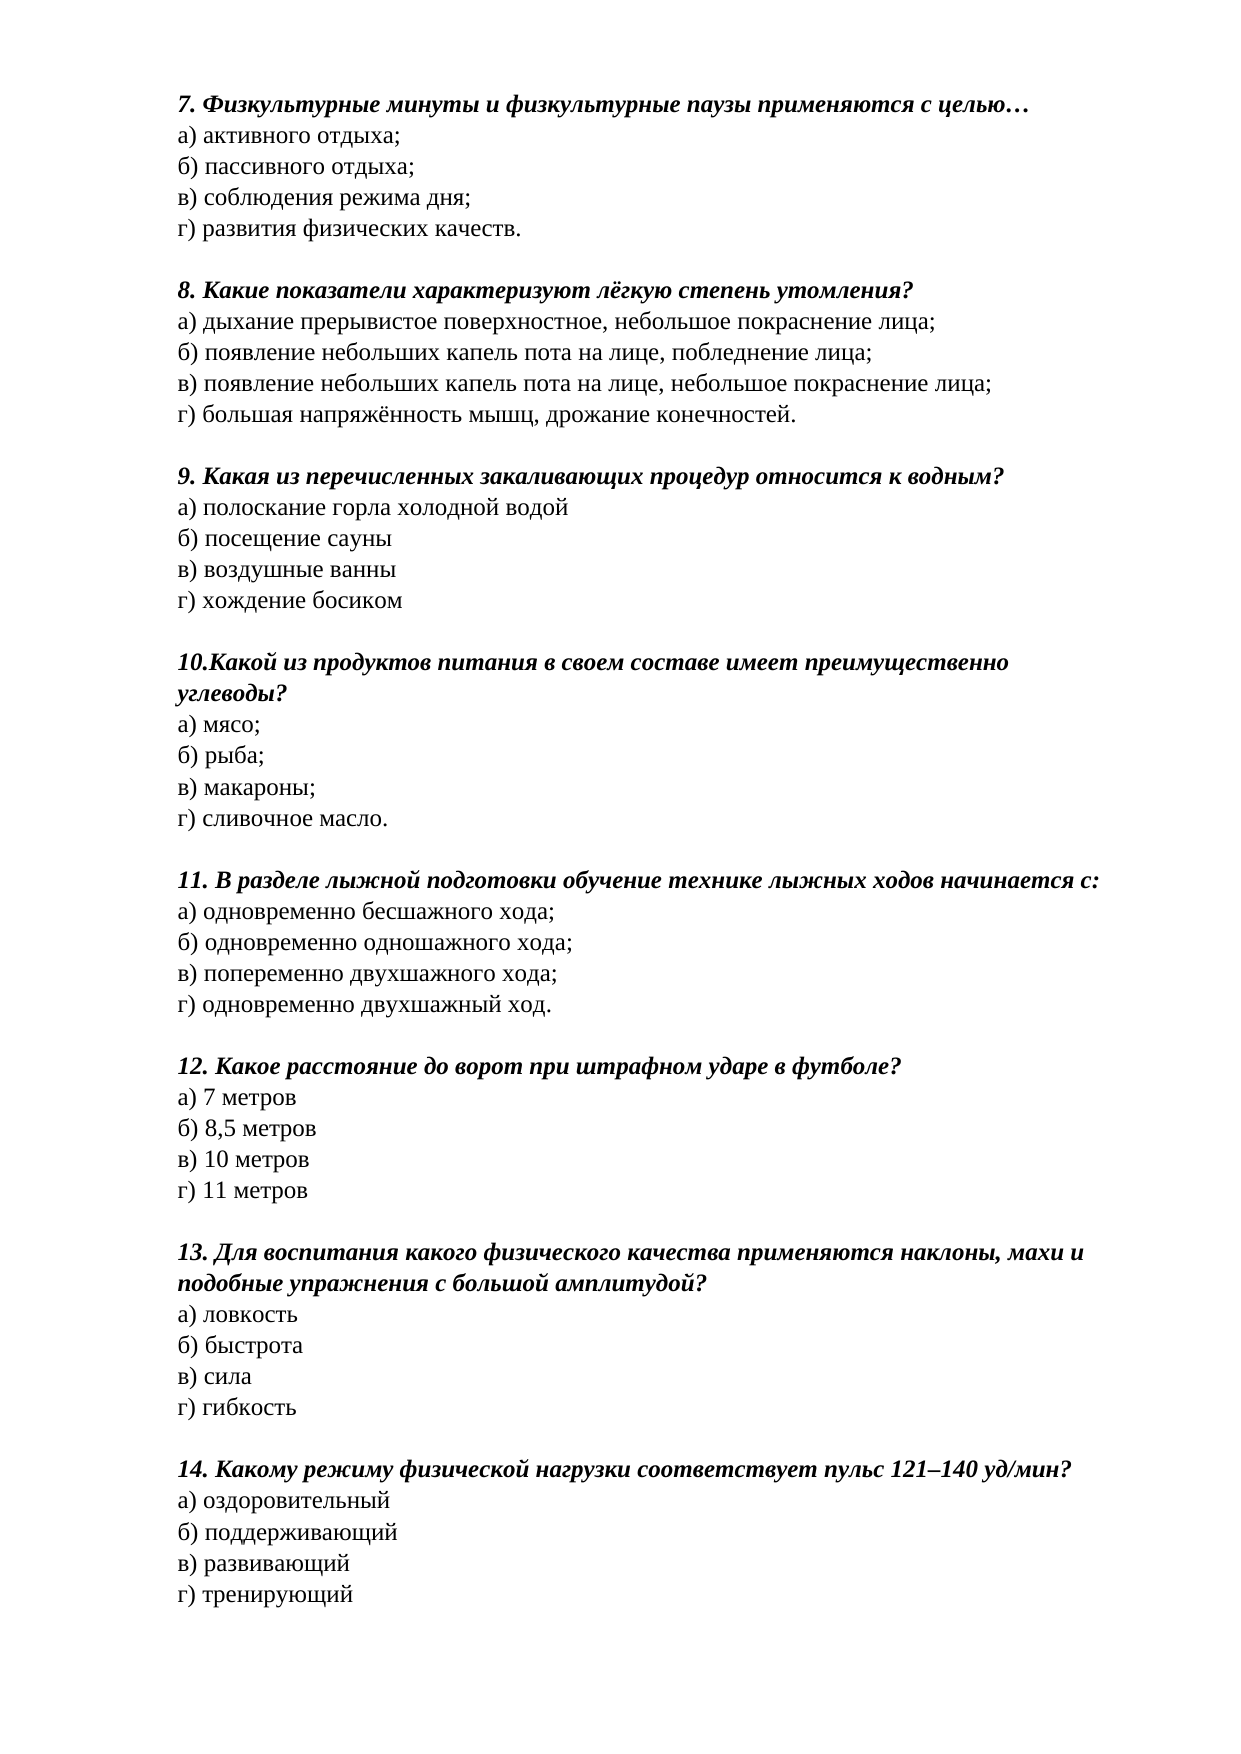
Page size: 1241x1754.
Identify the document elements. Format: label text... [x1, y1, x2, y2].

text в) попеременно двухшажного хода; [177, 958, 1152, 987]
text б) поддерживающий [177, 1517, 1152, 1545]
text 13. Для воспитания какого физического качества применяются наклоны, махи и подобные упражнения с большой амплитудой? [177, 1237, 1152, 1297]
text 7. Физкультурные минуты и физкультурные паузы применяются с целью… [177, 89, 1152, 117]
text б) пассивного отдыха; [177, 151, 1152, 179]
text а) ловкость [177, 1299, 1152, 1328]
text углеводы? [177, 678, 1152, 707]
text в) появление небольших капель пота на лице, небольшое покраснение лица; [177, 368, 1152, 397]
text г) одновременно двухшажный ход. [177, 989, 1152, 1018]
text б) рыба; [177, 741, 1152, 769]
text б) быстрота [177, 1330, 1152, 1359]
text г) гибкость [177, 1392, 1152, 1421]
text г) большая напряжённость мышц, дрожание конечностей. [177, 399, 1152, 428]
text в) сила [177, 1361, 1152, 1390]
text в) воздушные ванны [177, 554, 1152, 583]
text 9. Какая из перечисленных закаливающих процедур относится к водным? [177, 461, 1152, 490]
text г) тренирующий [177, 1579, 1152, 1638]
text г) развития физических качеств. [177, 213, 1152, 242]
text б) появление небольших капель пота на лице, побледнение лица; [177, 337, 1152, 366]
text а) оздоровительный [177, 1486, 1152, 1514]
text а) 7 метров [177, 1082, 1152, 1111]
text г) хождение босиком [177, 585, 1152, 614]
text а) полоскание горла холодной водой [177, 492, 1152, 521]
text 10.Какой из продуктов питания в своем составе имеет преимущественно [177, 647, 1152, 676]
text в) 10 метров [177, 1144, 1152, 1173]
text в) развивающий [177, 1548, 1152, 1576]
text б) посещение сауны [177, 523, 1152, 552]
text г) сливочное масло. [177, 803, 1152, 831]
text в) макароны; [177, 772, 1152, 800]
text 11. В разделе лыжной подготовки обучение технике лыжных ходов начинается с: [177, 865, 1152, 893]
text б) одновременно одношажного хода; [177, 927, 1152, 956]
text г) 11 метров [177, 1175, 1152, 1204]
text б) 8,5 метров [177, 1113, 1152, 1142]
text а) мясо; [177, 709, 1152, 738]
text 8. Какие показатели характеризуют лёгкую степень утомления? [177, 275, 1152, 304]
text 12. Какое расстояние до ворот при штрафном ударе в футболе? [177, 1051, 1152, 1080]
text а) дыхание прерывистое поверхностное, небольшое покраснение лица; [177, 306, 1152, 335]
text 14. Какому режиму физической нагрузки соответствует пульс 121–140 уд/мин? [177, 1454, 1152, 1483]
text а) одновременно бесшажного хода; [177, 896, 1152, 924]
text а) активного отдыха; [177, 120, 1152, 148]
text в) соблюдения режима дня; [177, 182, 1152, 211]
